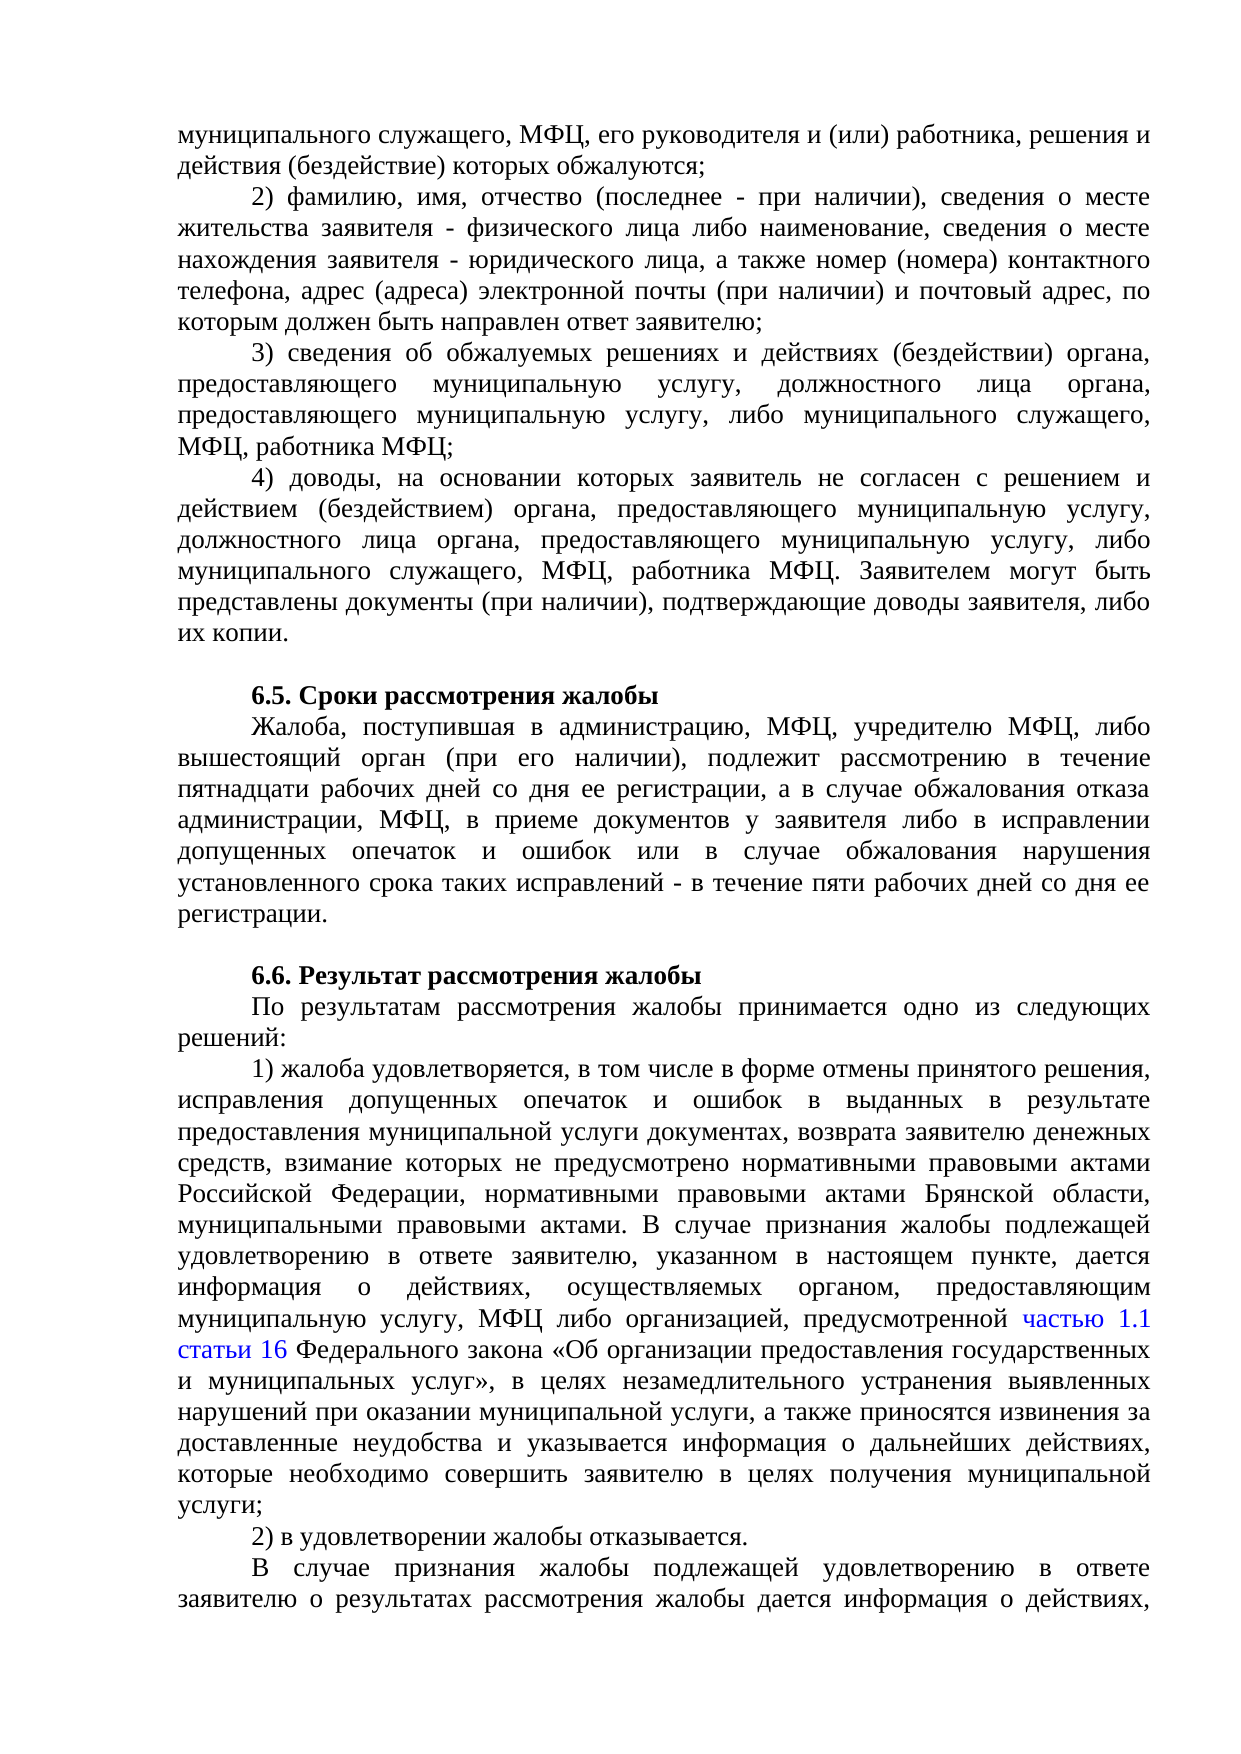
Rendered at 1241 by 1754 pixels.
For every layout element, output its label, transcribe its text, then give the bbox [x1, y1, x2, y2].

text 3) сведения об обжалуемых решениях и действиях (бездействии) органа, предоставляющего муниципальную услугу, должностного лица органа, предоставляющего муниципальную услугу, либо муниципального служащего, МФЦ, работника МФЦ; [177, 336, 1152, 461]
text По результатам рассмотрения жалобы принимается одно из следующих решений: [177, 990, 1152, 1052]
text 1) жалоба удовлетворяется, в том числе в форме отмены принятого решения, исправления допущенных опечаток и ошибок в выданных в результате предоставления муниципальной услуги документах, возврата заявителю денежных средств, взимание которых не предусмотрено нормативными правовыми актами Российской Федерации, нормативными правовыми актами Брянской области, муниципальными правовыми актами. В случае признания жалобы подлежащей удовлетворению в ответе заявителю, указанном в настоящем пункте, дается информация о действиях, осуществляемых органом, предоставляющим муниципальную услугу, МФЦ либо организацией, предусмотренной частью 1.1 статьи 16 Федерального закона «Об организации предоставления государственных и муниципальных услуг», в целях незамедлительного устранения выявленных нарушений при оказании муниципальной услуги, а также приносятся извинения за доставленные неудобства и указывается информация о дальнейших действиях, которые необходимо совершить заявителю в целях получения муниципальной услуги; [177, 1052, 1152, 1520]
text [177, 1551, 1152, 1613]
text 6.6. Результат рассмотрения жалобы [177, 959, 1152, 990]
text 4) доводы, на основании которых заявитель не согласен с решением и действием (бездействием) органа, предоставляющего муниципальную услугу, должностного лица органа, предоставляющего муниципальную услугу, либо муниципального служащего, МФЦ, работника МФЦ. Заявителем могут быть представлены документы (при наличии), подтверждающие доводы заявителя, либо их копии. [177, 461, 1152, 648]
text 6.5. Сроки рассмотрения жалобы [177, 679, 1152, 710]
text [177, 118, 1152, 180]
text 2) фамилию, имя, отчество (последнее - при наличии), сведения о месте жительства заявителя - физического лица либо наименование, сведения о месте нахождения заявителя - юридического лица, а также номер (номера) контактного телефона, адрес (адреса) электронной почты (при наличии) и почтовый адрес, по которым должен быть направлен ответ заявителю; [177, 180, 1152, 336]
text Жалоба, поступившая в администрацию, МФЦ, учредителю МФЦ, либо вышестоящий орган (при его наличии), подлежит рассмотрению в течение пятнадцати рабочих дней со дня ее регистрации, а в случае обжалования отказа администрации, МФЦ, в приеме документов у заявителя либо в исправлении допущенных опечаток и ошибок или в случае обжалования нарушения установленного срока таких исправлений - в течение пяти рабочих дней со дня ее регистрации. [177, 710, 1152, 928]
text 2) в удовлетворении жалобы отказывается. [177, 1520, 1152, 1551]
